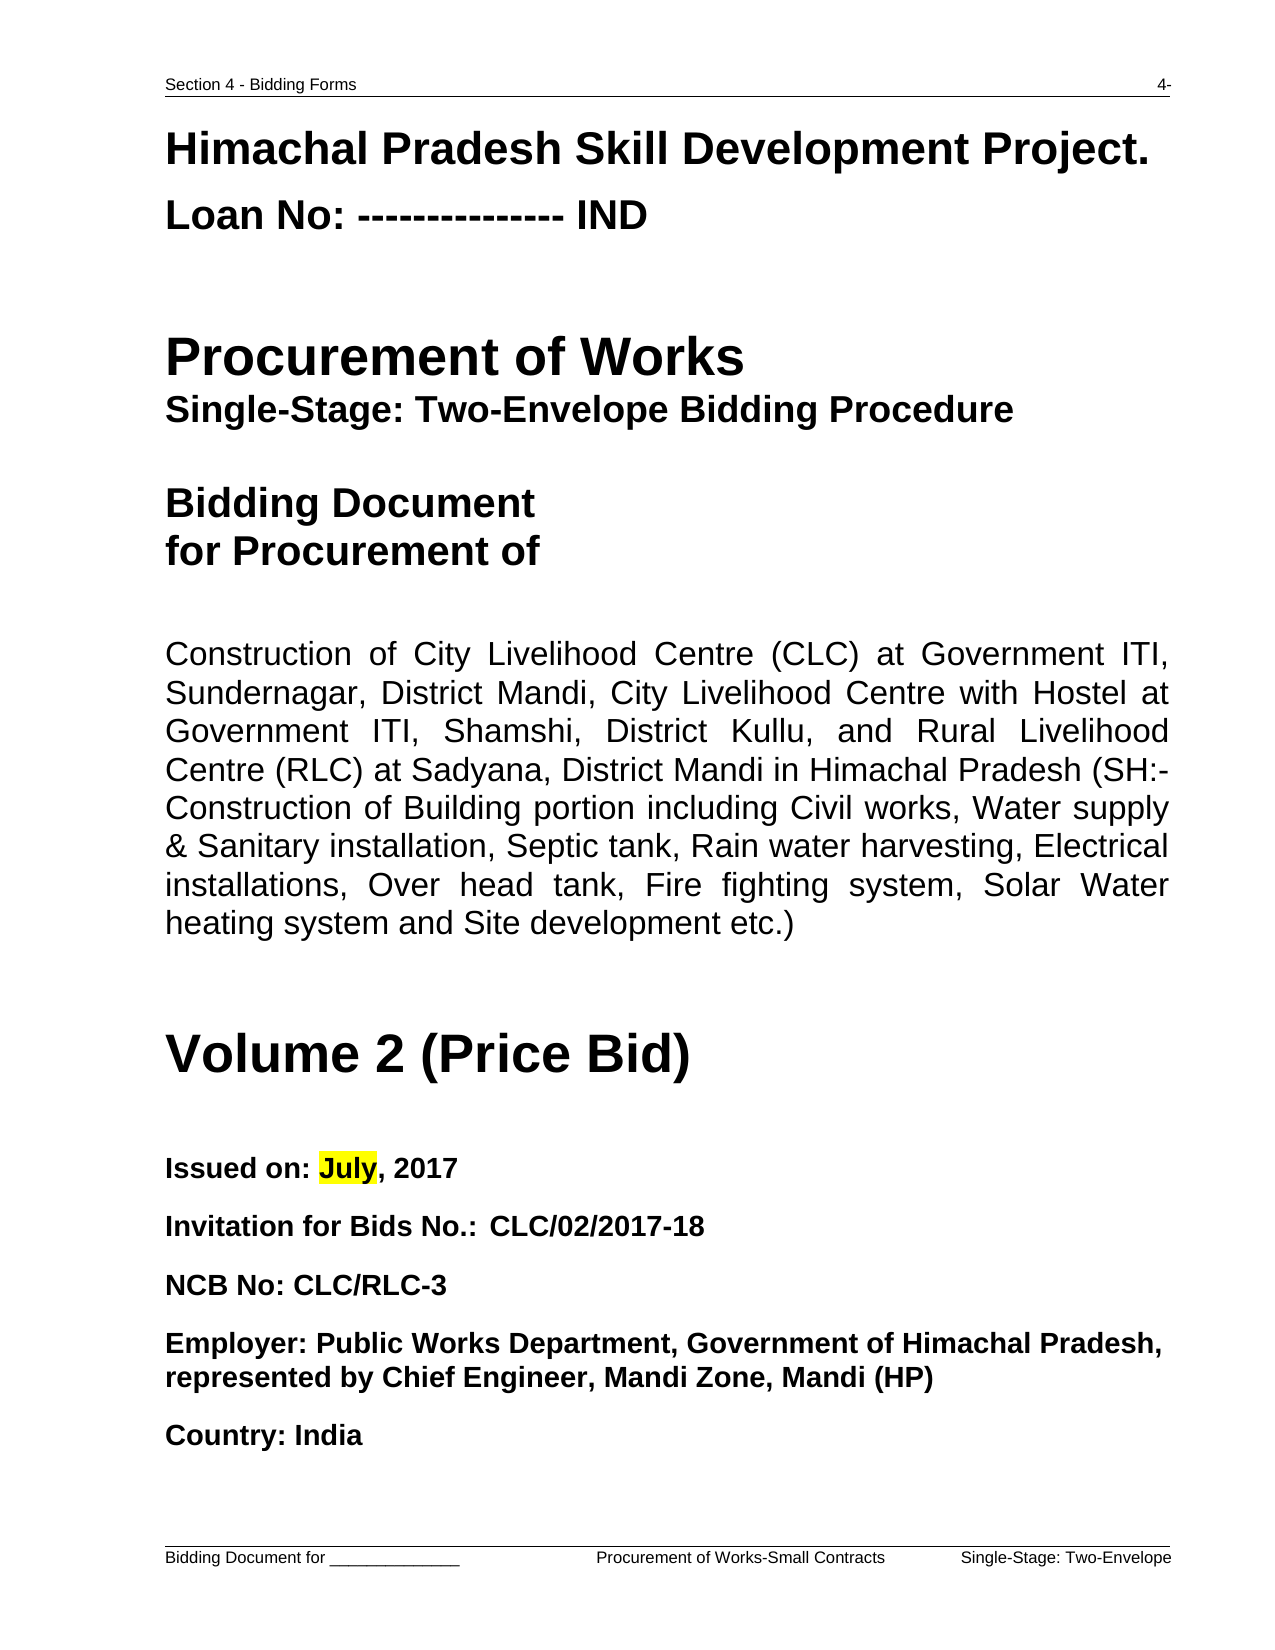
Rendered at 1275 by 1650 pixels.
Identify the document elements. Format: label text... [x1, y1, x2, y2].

title Invitation for Bids No.: CLC/02/2017-18 [165, 1209, 1236, 1243]
title Employer: Public Works Department, Government of Himachal Pradesh, represented by Chief Engineer, Mandi Zone, Mandi (HP) [165, 1326, 1236, 1393]
title Issued on: July, 2017 [165, 1151, 319, 1184]
text Bidding Document [165, 478, 1170, 526]
text Single-Stage: Two-Envelope Bidding Procedure [165, 387, 1170, 430]
title Issued on: July, 2017 [377, 1151, 1236, 1184]
text Himachal Pradesh Skill Development Project. [165, 121, 1170, 174]
title Country: India [165, 1418, 1236, 1452]
text for Procurement of [165, 526, 1170, 574]
title NCB No: CLC/RLC-3 [165, 1268, 1236, 1301]
text Loan No: --------------- IND [165, 191, 1170, 238]
text Construction of City Livelihood Centre (CLC) at Government ITI, Sundernagar, District Mandi, City Livelihood Centre with Hostel at Government ITI, Shamshi, District Kullu, and Rural Livelihood Centre (RLC) at Sadyana, District Mandi in Himachal Pradesh (SH:- Construction of Building portion including Civil works, Water supply & Sanitary installation, Septic tank, Rain water harvesting, Electrical installations, Over head tank, Fire fighting system, Solar Water heating system and Site development etc.) [165, 634, 1170, 942]
text Procurement of Works [165, 325, 1170, 387]
text Volume 2 (Price Bid) [165, 1021, 1170, 1084]
